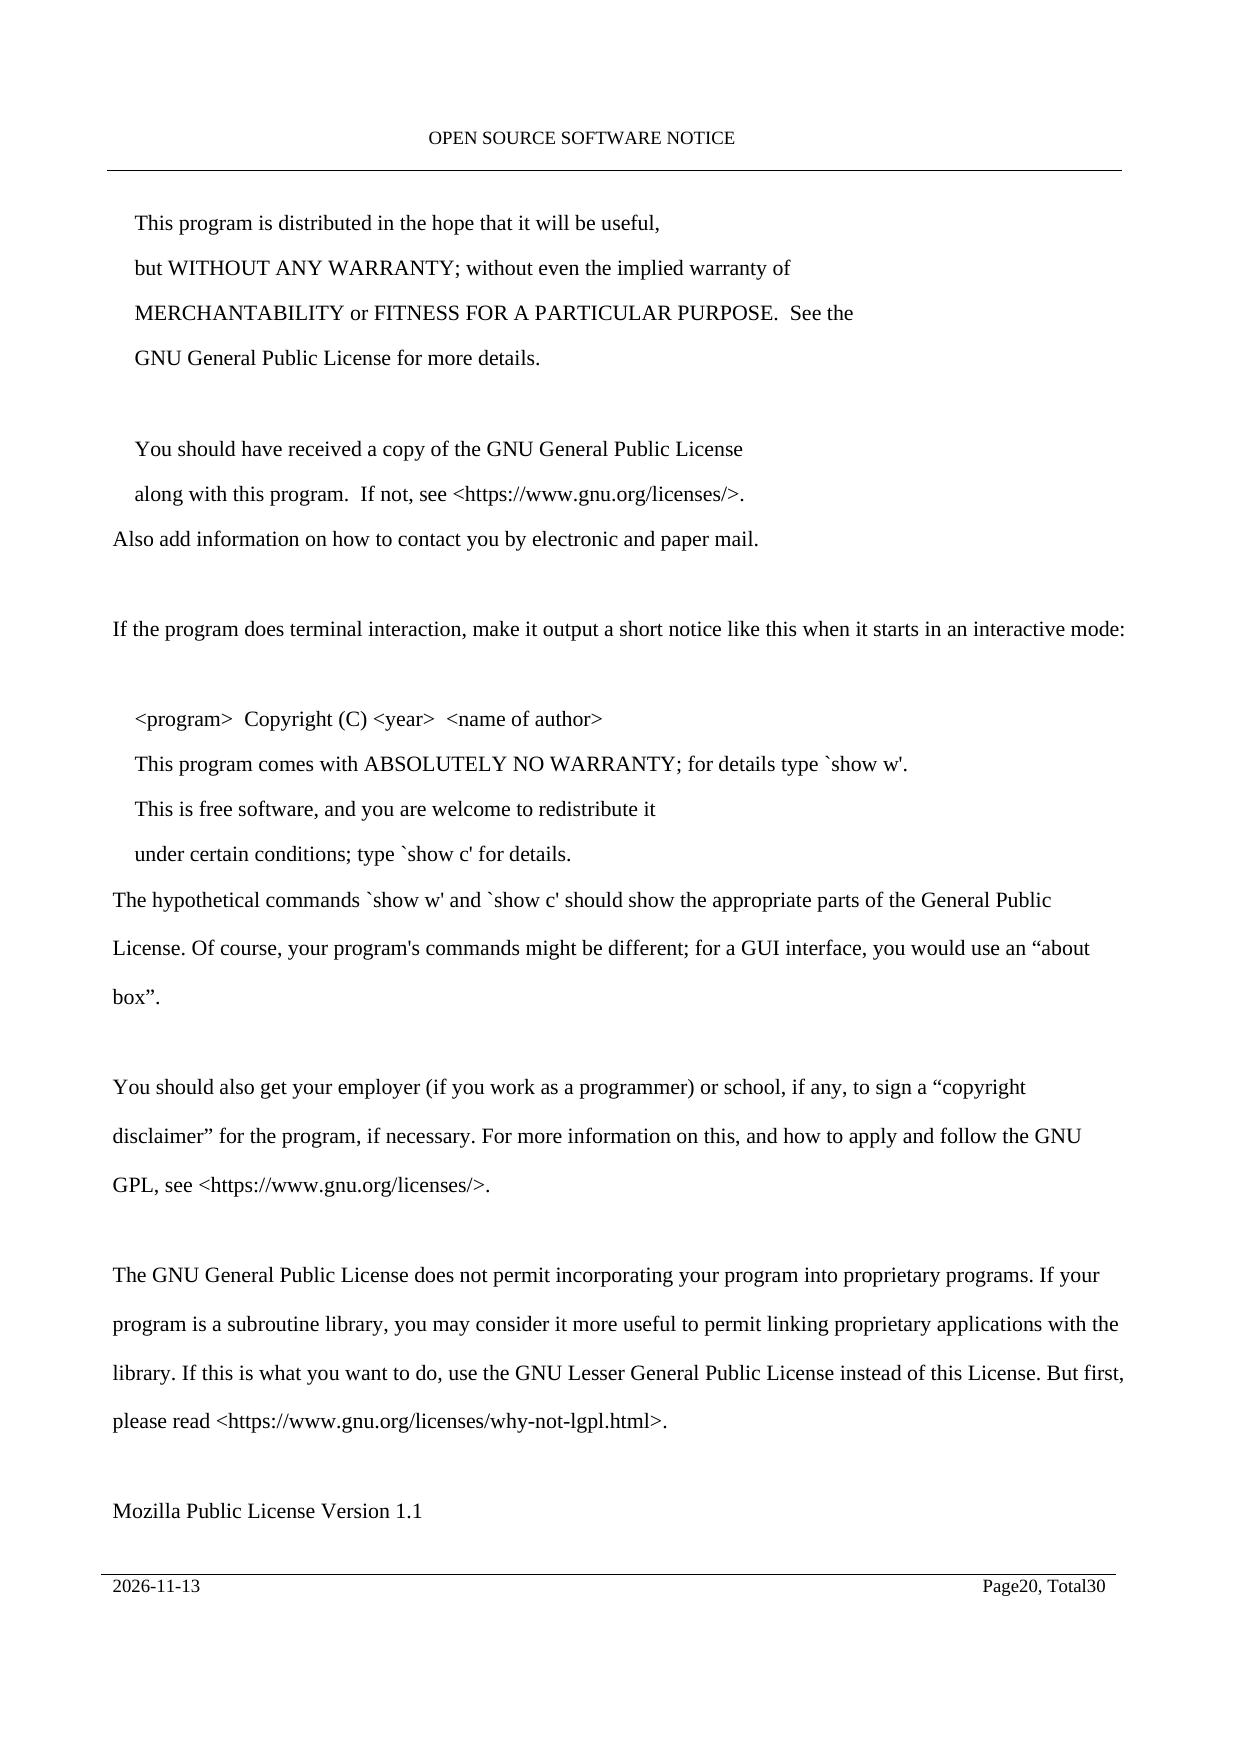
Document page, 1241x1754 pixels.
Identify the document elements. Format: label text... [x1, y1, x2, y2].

text You should also get your employer (if you work as a programmer) or school, if any, to sign a “copyright disclaimer” for the program, if necessary. For more information on this, and how to apply and follow the GNU GPL, see <https://www.gnu.org/licenses/>. [112, 1071, 1128, 1201]
text The GNU General Public License does not permit incorporating your program into proprietary programs. If your program is a subroutine library, you may consider it more useful to permit linking proprietary applications with the library. If this is what you want to do, use the GNU Lesser General Public License instead of this License. But first, please read <https://www.gnu.org/licenses/why-not-lgpl.html>. [112, 1258, 1128, 1437]
text This program comes with ABSOLUTELY NO WARRANTY; for details type `show w'. [112, 748, 1128, 780]
text <program> Copyright (C) <year> <name of author> [112, 702, 1128, 735]
text This program is distributed in the hope that it will be useful, [112, 206, 1128, 239]
text You should have received a copy of the GNU General Public License [112, 432, 1128, 464]
text along with this program. If not, see <https://www.gnu.org/licenses/>. [112, 477, 1128, 509]
text Mozilla Public License Version 1.1 [112, 1495, 1128, 1527]
text If the program does terminal interaction, make it output a short notice like this when it starts in an interactive mode: [112, 612, 1128, 645]
text MERCHANTABILITY or FITNESS FOR A PARTICULAR PURPOSE. See the [112, 297, 1128, 329]
text Also add information on how to contact you by electronic and paper mail. [112, 522, 1128, 554]
text GNU General Public License for more details. [112, 342, 1128, 374]
text under certain conditions; type `show c' for details. [112, 838, 1128, 870]
text The hypothetical commands `show w' and `show c' should show the appropriate parts of the General Public License. Of course, your program's commands might be different; for a GUI interface, you would use an “about box”. [112, 883, 1128, 1013]
text This is free software, and you are welcome to redistribute it [112, 793, 1128, 825]
text but WITHOUT ANY WARRANTY; without even the implied warranty of [112, 251, 1128, 284]
